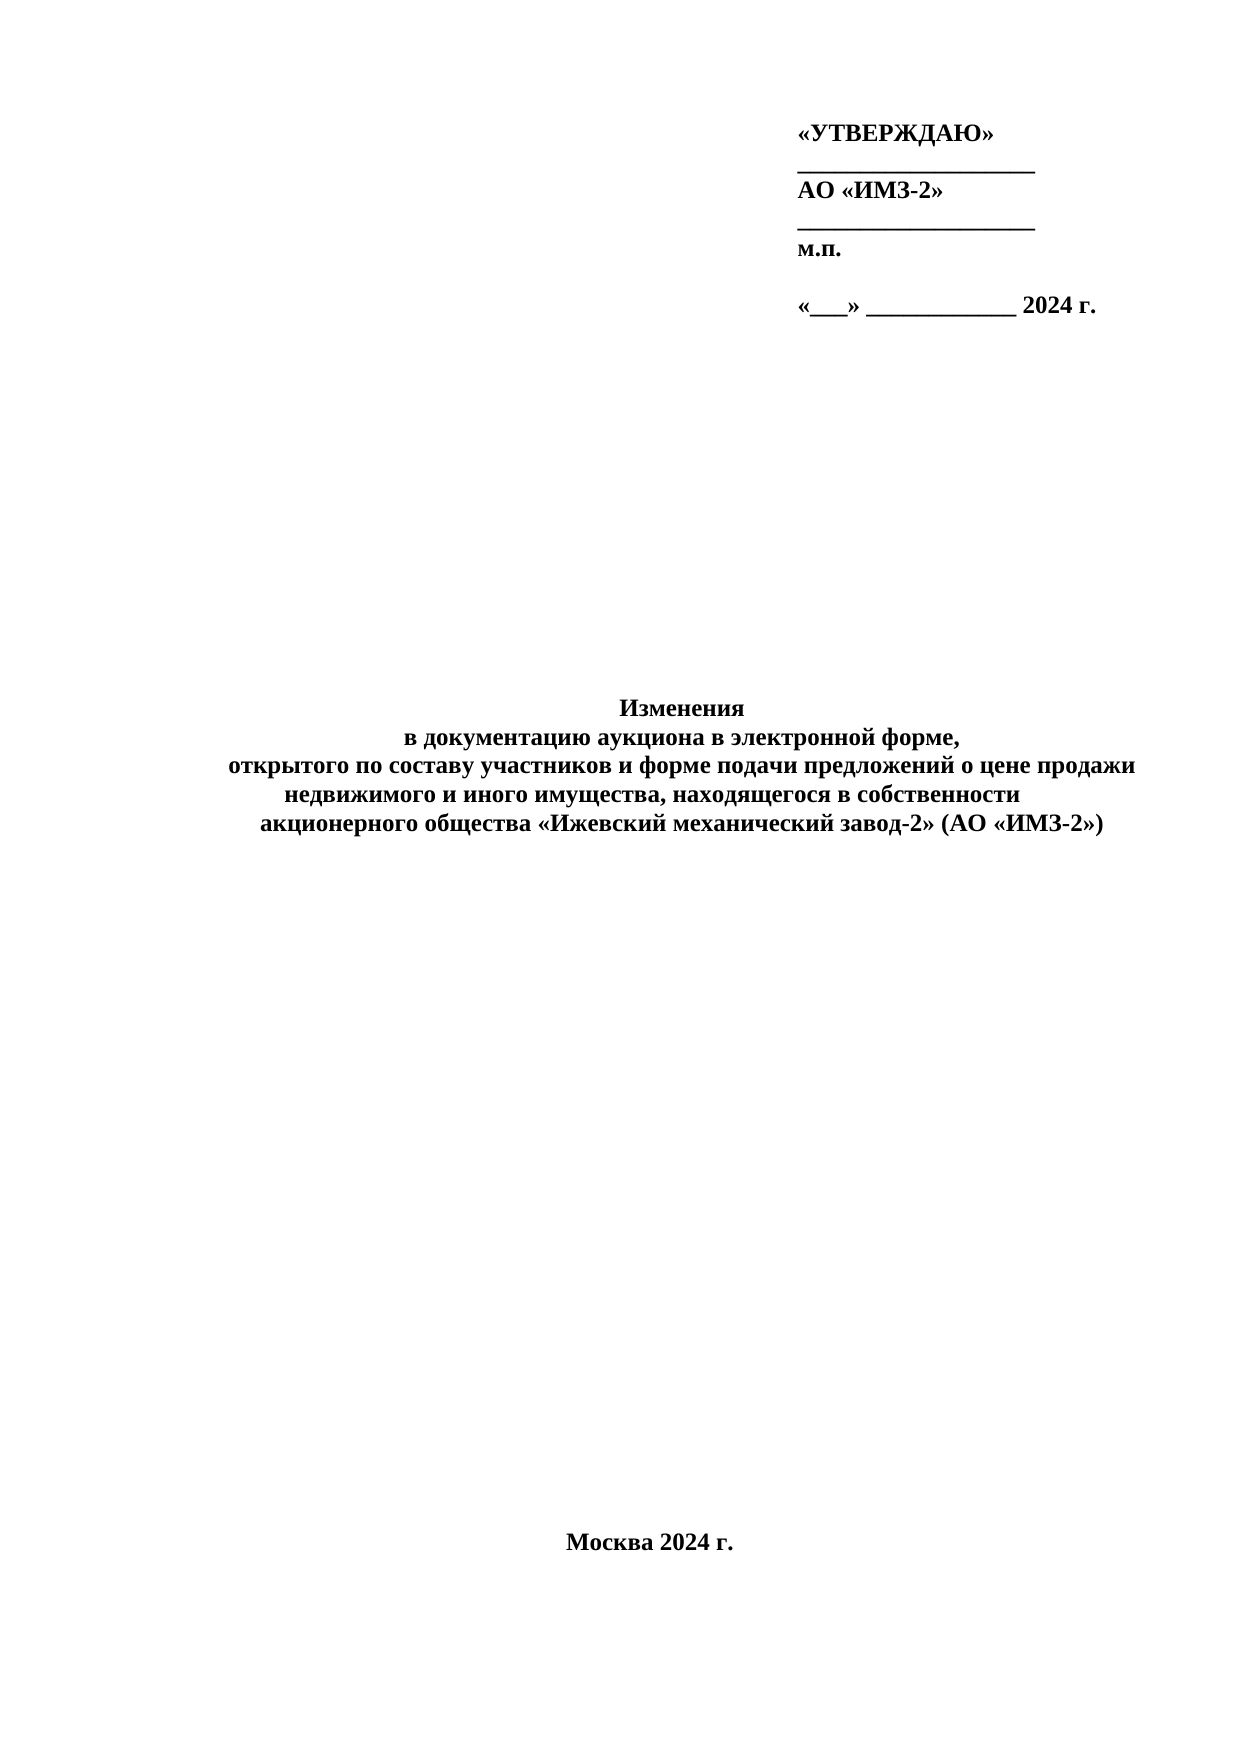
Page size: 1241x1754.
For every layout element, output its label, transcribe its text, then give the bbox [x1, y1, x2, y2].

text Изменения [118, 693, 1186, 722]
text открытого по составу участников и форме подачи предложений о цене продажи недвижимого и иного имущества, находящегося в собственности [118, 751, 1186, 808]
text в документацию аукциона в электронной форме, [118, 722, 1186, 751]
text Москва 2024 г. [118, 1527, 1181, 1556]
text ___________________ [797, 204, 1181, 233]
text м.п. [797, 233, 1181, 262]
text АО «ИМЗ-2» [797, 176, 1181, 204]
text акционерного общества «Ижевский механический завод-2» (АО «ИМЗ-2») [118, 808, 1186, 837]
text ___________________ [797, 147, 1181, 176]
text «___» ____________ 2024 г. [797, 291, 1181, 319]
text «УТВЕРЖДАЮ» [797, 118, 1181, 147]
